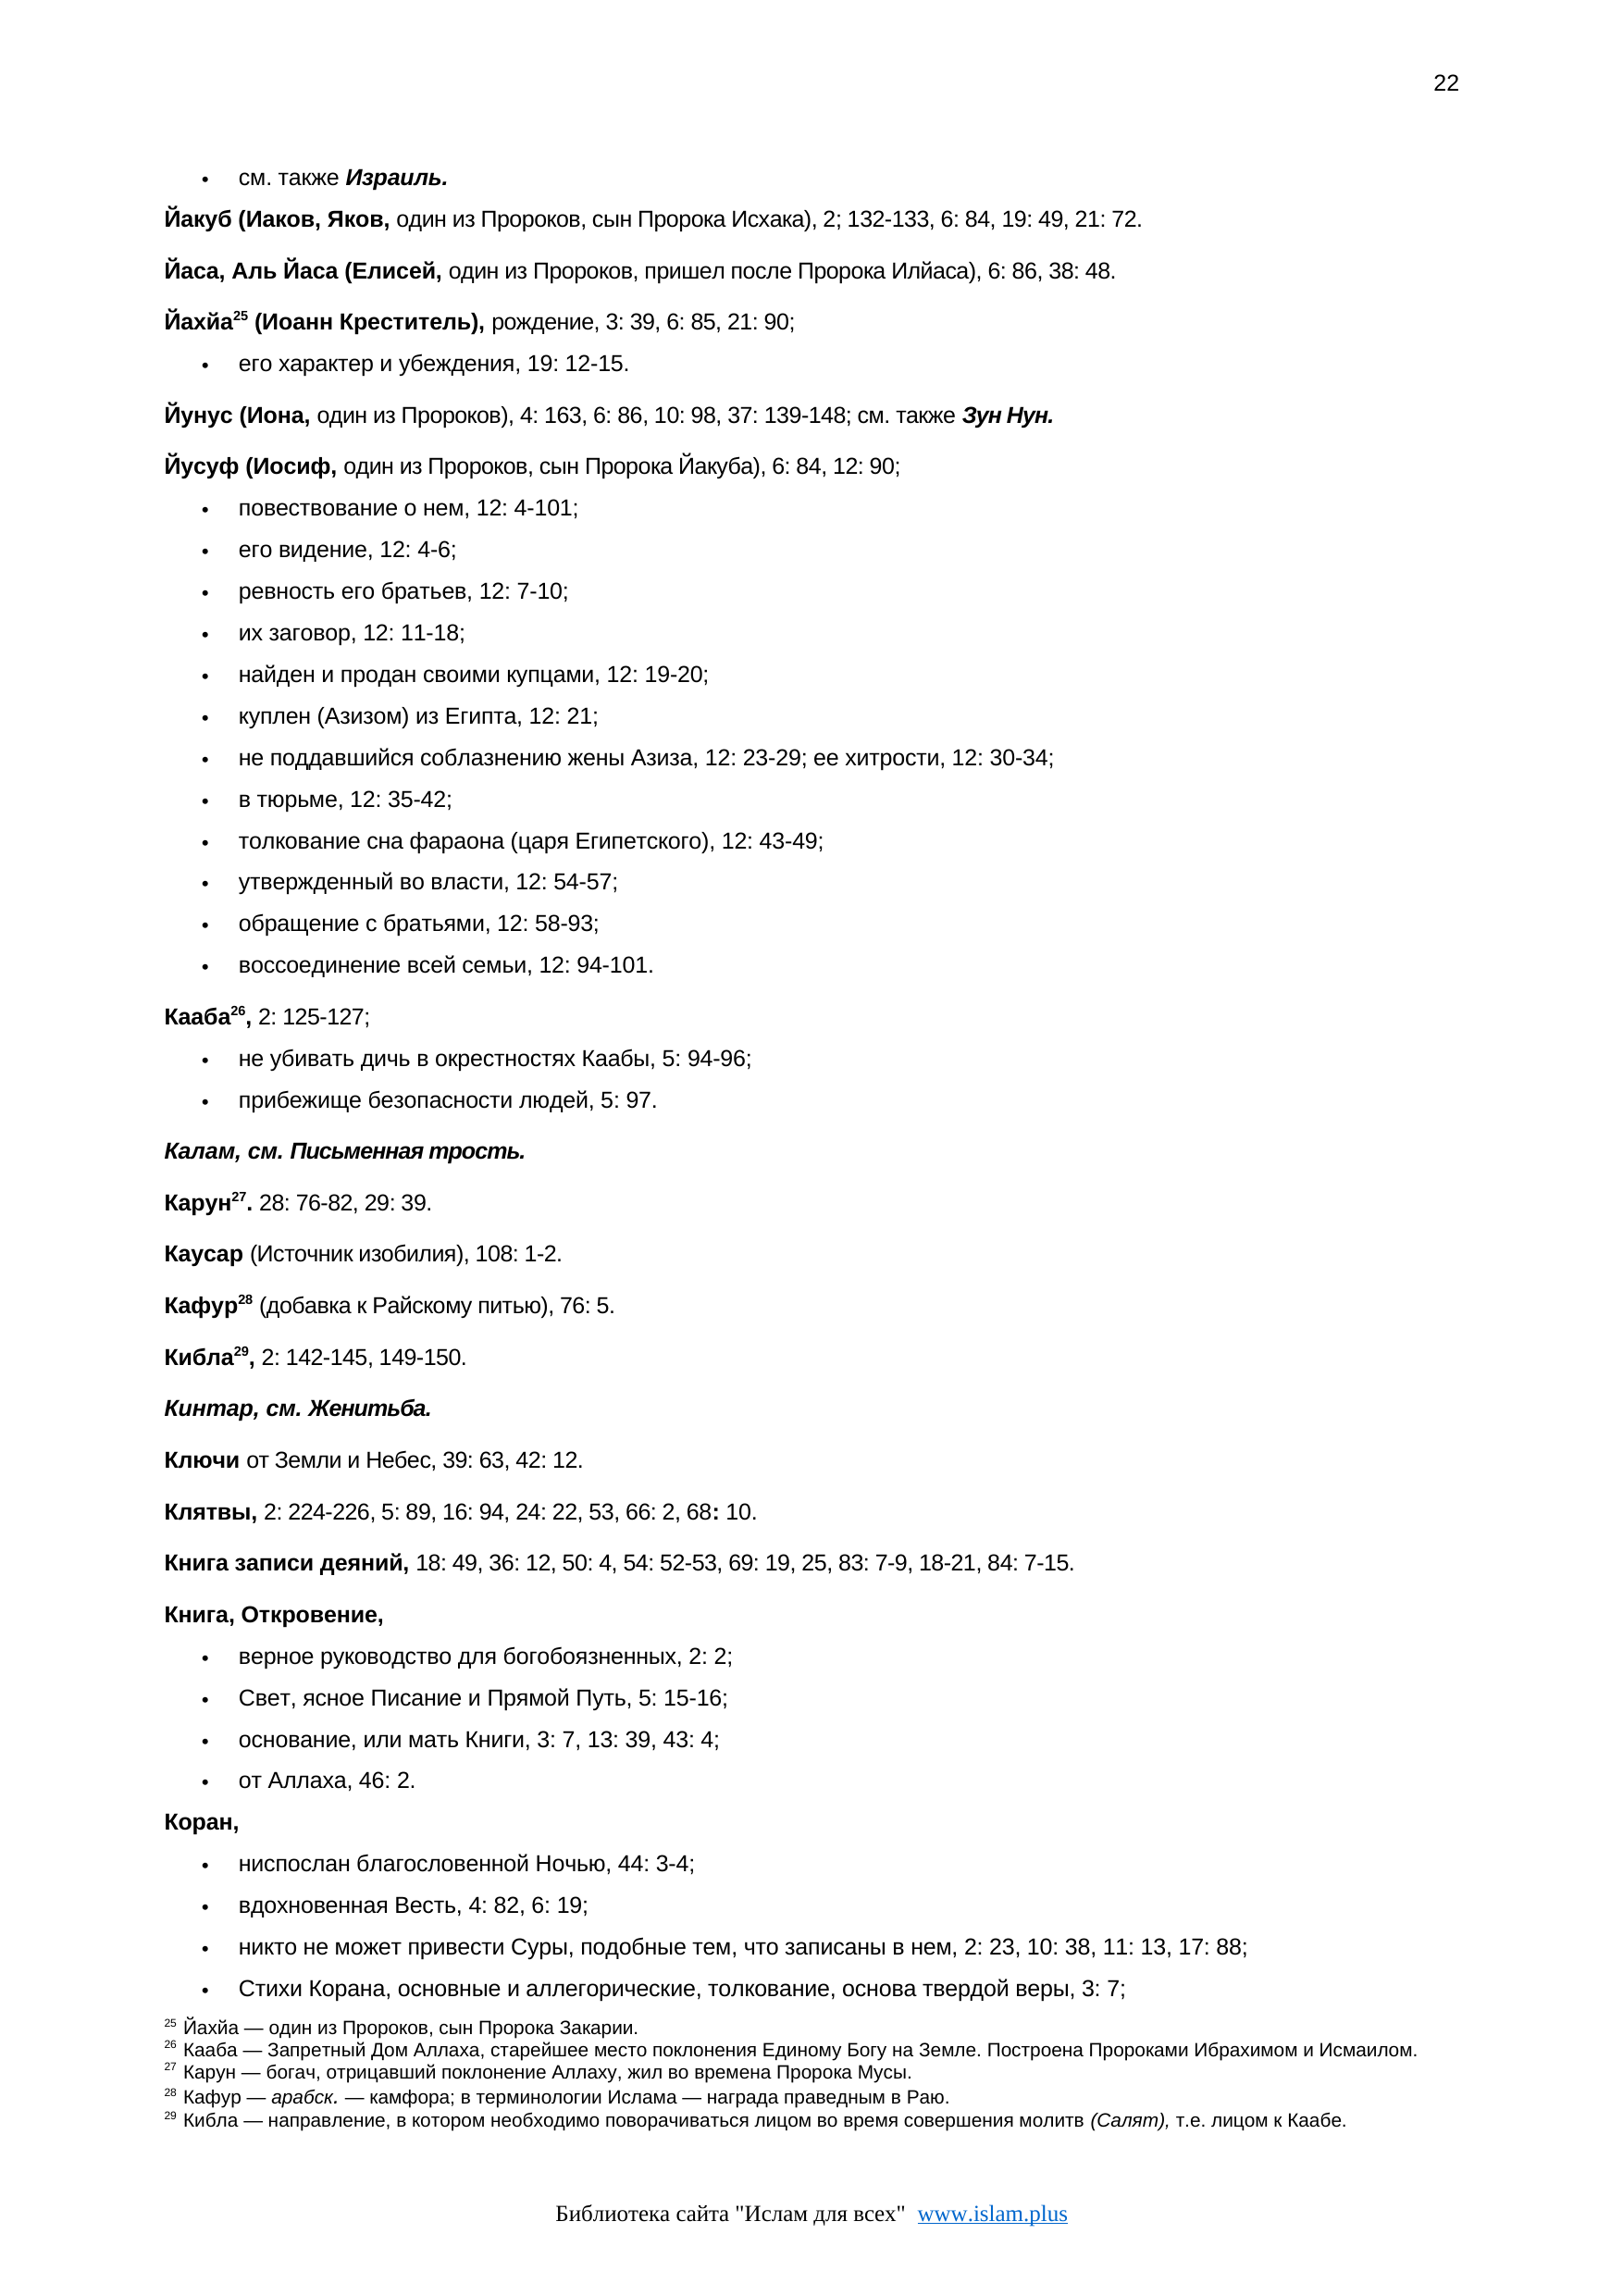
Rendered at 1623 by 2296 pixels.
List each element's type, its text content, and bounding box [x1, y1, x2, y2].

text Йусуф (Иосиф, один из Пророков, сын Пророка Йакуба), 6: 84, 12: 90; [164, 453, 1459, 479]
list толкование сна фараона (царя Египетского), 12: 43-49; [202, 826, 1459, 853]
text Клятвы, 2: 224-226, 5: 89, 16: 94, 24: 22, 53, 66: 2, 68: 10. [164, 1498, 1459, 1524]
list его видение, 12: 4-6; [202, 536, 1459, 563]
list ниспослан благословенной Ночью, 44: 3-4; [202, 1850, 1459, 1877]
list основание, или мать Книги, 3: 7, 13: 39, 43: 4; [202, 1725, 1459, 1752]
text Йакуб (Иаков, Яков, один из Пророков, сын Пророка Исхака), 2; 132-133, 6: 84, 19: 49, 21: 72. [164, 205, 1443, 232]
list обращение с братьями, 12: 58-93; [202, 910, 1459, 937]
list никто не может привести Суры, подобные тем, что записаны в нем, 2: 23, 10: 38, 11: 13, 17: 88; [202, 1933, 1459, 1960]
list от Аллаха, 46: 2. [202, 1767, 1459, 1793]
list см. также Израиль. [202, 164, 1459, 191]
text Калам, см. Письменная трость. [164, 1137, 1459, 1164]
list не убивать дичь в окрестностях Каабы, 5: 94-96; [202, 1045, 1459, 1071]
list Свет, ясное Писание и Прямой Путь, 5: 15-16; [202, 1684, 1459, 1710]
text Кааба, 2: 125-127; [164, 1003, 1459, 1030]
text Йунус (Иона, один из Пророков), 4: 163, 6: 86, 10: 98, 37: 139-148; см. также Зун Нун. [164, 402, 1459, 428]
list его характер и убеждения, 19: 12-15. [202, 350, 1459, 377]
list повествование о нем, 12: 4-101; [202, 494, 1459, 521]
text Кафур (добавка к Райскому питью), 76: 5. [164, 1292, 1459, 1319]
text Йахйа (Иоанн Креститель), рождение, 3: 39, 6: 85, 21: 90; [164, 308, 1459, 335]
list их заговор, 12: 11-18; [202, 619, 1459, 646]
text Карун. 28: 76-82, 29: 39. [164, 1189, 1459, 1216]
text Кинтар, см. Женитьба. [164, 1395, 1459, 1421]
text Йаса, Аль Йаса (Елисей, один из Пророков, пришел после Пророка Илйаса), 6: 86, 38: 48. [164, 257, 1432, 283]
text Каусар (Источник изобилия), 108: 1-2. [164, 1241, 1459, 1267]
text Коран, [164, 1808, 1459, 1835]
list утвержденный во власти, 12: 54-57; [202, 868, 1459, 895]
list ревность его братьев, 12: 7-10; [202, 577, 1459, 604]
list Стихи Корана, основные и аллегорические, толкование, основа твердой веры, 3: 7; [202, 1975, 1459, 2002]
list не поддавшийся соблазнению жены Азиза, 12: 23-29; ее хитрости, 12: 30-34; [202, 744, 1459, 770]
list куплен (Азизом) из Египта, 12: 21; [202, 702, 1459, 729]
text Ключи от Земли и Небес, 39: 63, 42: 12. [164, 1446, 1459, 1473]
list воссоединение всей семьи, 12: 94-101. [202, 951, 1459, 978]
list в тюрьме, 12: 35-42; [202, 786, 1459, 812]
text Книга, Откровение, [164, 1601, 1459, 1628]
list верное руководство для богобоязненных, 2: 2; [202, 1643, 1459, 1669]
list найден и продан своими купцами, 12: 19-20; [202, 661, 1459, 688]
text Кибла, 2: 142-145, 149-150. [164, 1344, 1459, 1371]
text Книга записи деяний, 18: 49, 36: 12, 50: 4, 54: 52-53, 69: 19, 25, 83: 7-9, 18-21, 84: 7-15. [164, 1549, 1456, 1576]
list прибежище безопасности людей, 5: 97. [202, 1086, 1459, 1112]
list вдохновенная Весть, 4: 82, 6: 19; [202, 1892, 1459, 1918]
